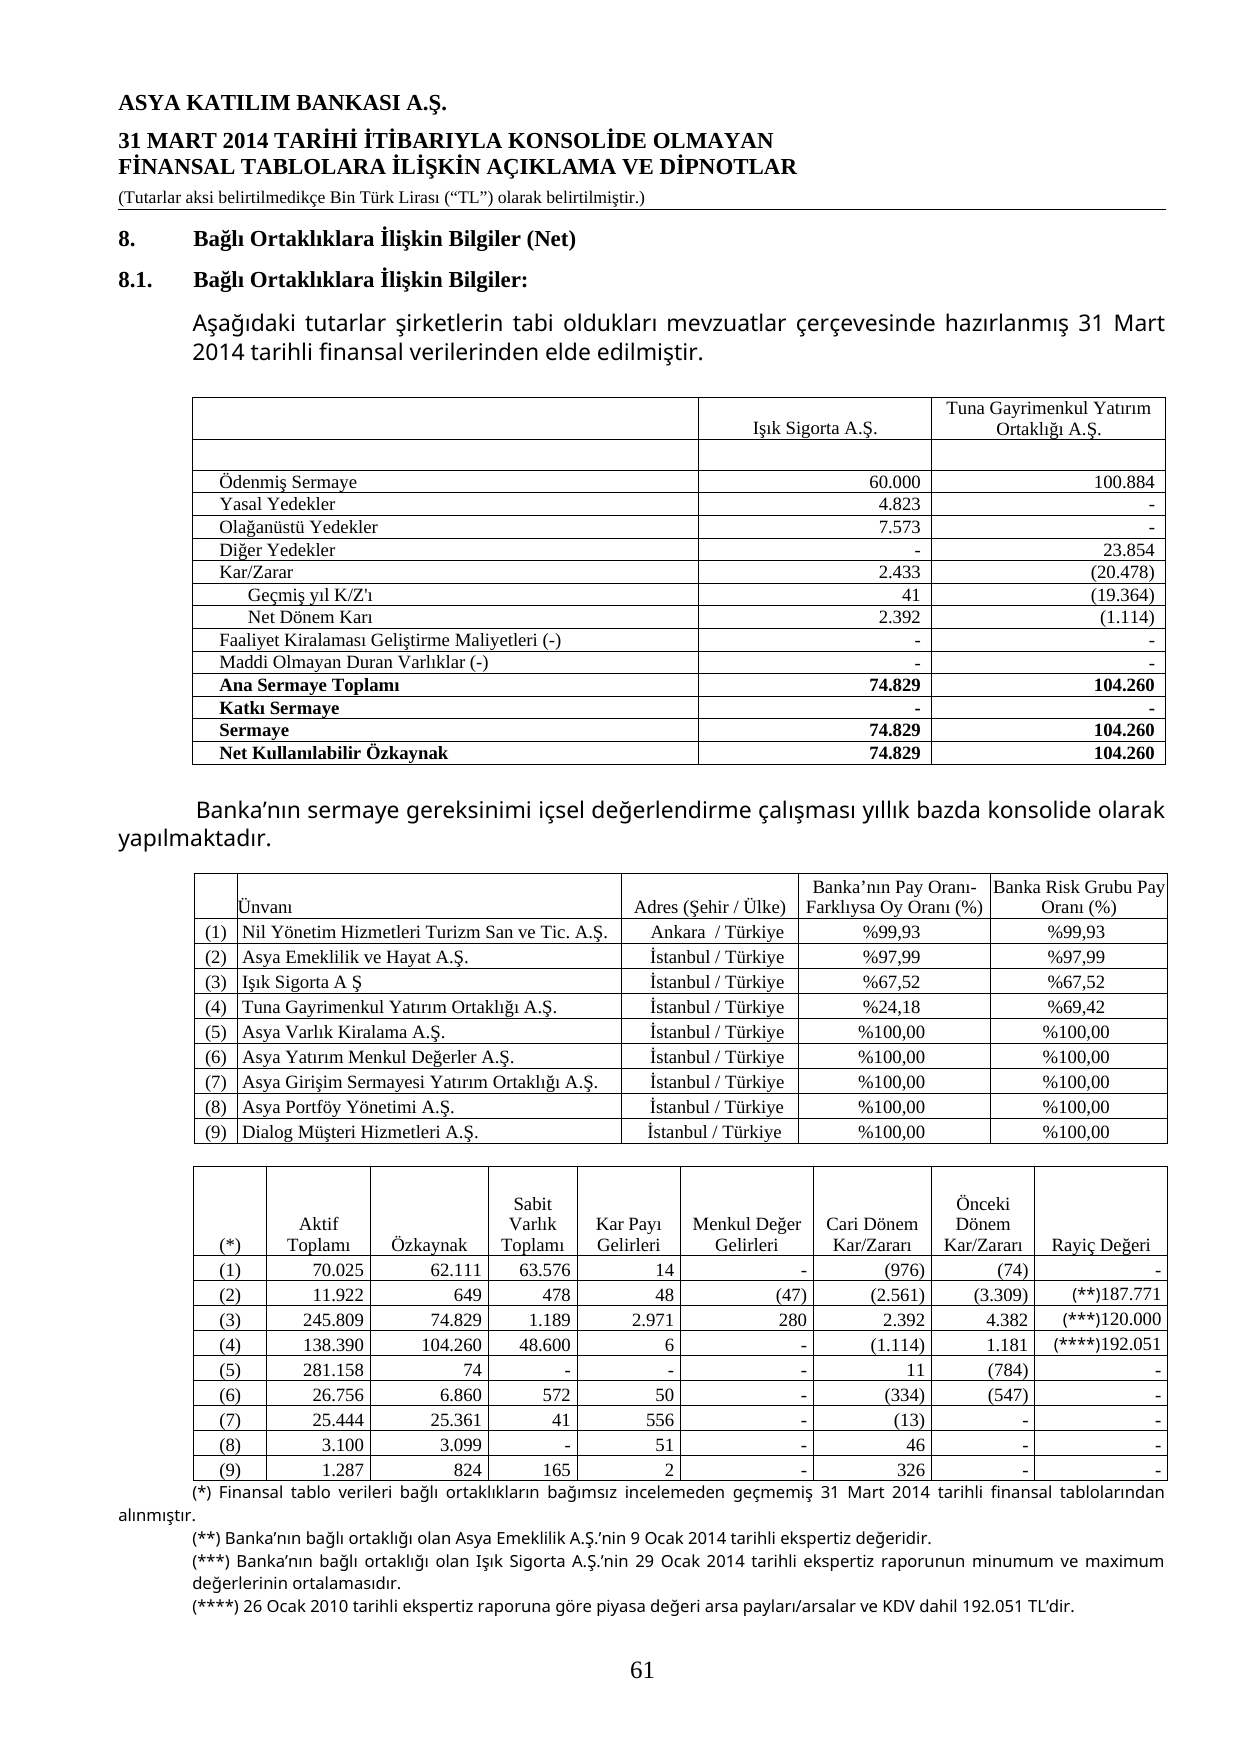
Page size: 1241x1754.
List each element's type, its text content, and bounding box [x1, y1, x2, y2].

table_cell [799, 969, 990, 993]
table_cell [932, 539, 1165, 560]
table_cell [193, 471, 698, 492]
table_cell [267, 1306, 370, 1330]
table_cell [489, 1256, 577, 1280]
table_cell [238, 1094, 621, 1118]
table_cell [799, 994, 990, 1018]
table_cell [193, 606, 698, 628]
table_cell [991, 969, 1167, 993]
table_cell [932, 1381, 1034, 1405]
text (****) 26 Ocak 2010 tarihli ekspertiz raporuna göre piyasa değeri arsa payları/arsalar ve KDV dahil 192.051 TL’dir. [118, 1595, 1166, 1617]
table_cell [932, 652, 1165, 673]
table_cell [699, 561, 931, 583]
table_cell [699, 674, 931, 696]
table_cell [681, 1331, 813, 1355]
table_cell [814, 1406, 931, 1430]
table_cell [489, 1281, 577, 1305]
text 8.1. Bağlı Ortaklıklara İlişkin Bilgiler: [118, 267, 1166, 292]
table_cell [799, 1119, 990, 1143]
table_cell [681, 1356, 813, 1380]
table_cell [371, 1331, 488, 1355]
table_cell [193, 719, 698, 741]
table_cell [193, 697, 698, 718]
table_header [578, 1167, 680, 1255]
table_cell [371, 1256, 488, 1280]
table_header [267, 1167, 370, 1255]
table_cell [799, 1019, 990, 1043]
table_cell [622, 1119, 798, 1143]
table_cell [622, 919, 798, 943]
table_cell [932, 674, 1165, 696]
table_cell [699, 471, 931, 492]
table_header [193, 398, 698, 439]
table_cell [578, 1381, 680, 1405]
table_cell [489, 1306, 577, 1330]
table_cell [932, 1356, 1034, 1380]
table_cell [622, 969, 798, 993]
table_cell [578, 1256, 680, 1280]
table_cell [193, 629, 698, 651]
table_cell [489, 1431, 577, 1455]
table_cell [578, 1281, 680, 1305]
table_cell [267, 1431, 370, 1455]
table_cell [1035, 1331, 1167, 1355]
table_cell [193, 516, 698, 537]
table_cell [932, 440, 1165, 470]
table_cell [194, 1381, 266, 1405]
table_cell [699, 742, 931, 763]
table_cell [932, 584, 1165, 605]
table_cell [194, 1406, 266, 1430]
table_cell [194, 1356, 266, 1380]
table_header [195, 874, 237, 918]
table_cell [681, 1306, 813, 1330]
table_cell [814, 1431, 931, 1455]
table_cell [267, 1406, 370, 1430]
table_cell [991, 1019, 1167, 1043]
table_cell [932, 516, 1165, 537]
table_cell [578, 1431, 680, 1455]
text (*) Finansal tablo verileri bağlı ortaklıkların bağımsız incelemeden geçmemiş 31 Mart 2014 tarihli finansal tablolarından alınmıştır. [118, 1481, 1166, 1527]
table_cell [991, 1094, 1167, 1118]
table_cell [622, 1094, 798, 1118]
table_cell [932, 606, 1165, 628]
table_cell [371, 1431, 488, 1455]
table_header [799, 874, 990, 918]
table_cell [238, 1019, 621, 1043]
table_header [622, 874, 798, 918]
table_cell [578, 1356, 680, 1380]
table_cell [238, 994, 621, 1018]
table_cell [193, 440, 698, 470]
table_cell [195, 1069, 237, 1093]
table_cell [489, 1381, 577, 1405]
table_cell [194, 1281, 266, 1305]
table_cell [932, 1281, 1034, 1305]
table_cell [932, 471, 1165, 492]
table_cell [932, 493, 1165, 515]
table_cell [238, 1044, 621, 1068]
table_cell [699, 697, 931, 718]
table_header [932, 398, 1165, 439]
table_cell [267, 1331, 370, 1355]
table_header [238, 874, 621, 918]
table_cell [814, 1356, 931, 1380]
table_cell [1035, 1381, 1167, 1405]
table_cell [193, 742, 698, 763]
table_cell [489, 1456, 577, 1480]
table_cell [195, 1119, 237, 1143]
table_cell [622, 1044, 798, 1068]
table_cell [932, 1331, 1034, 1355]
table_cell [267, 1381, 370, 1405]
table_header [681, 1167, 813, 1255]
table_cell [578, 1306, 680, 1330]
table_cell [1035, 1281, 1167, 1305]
text 8. Bağlı Ortaklıklara İlişkin Bilgiler (Net) [118, 226, 1166, 251]
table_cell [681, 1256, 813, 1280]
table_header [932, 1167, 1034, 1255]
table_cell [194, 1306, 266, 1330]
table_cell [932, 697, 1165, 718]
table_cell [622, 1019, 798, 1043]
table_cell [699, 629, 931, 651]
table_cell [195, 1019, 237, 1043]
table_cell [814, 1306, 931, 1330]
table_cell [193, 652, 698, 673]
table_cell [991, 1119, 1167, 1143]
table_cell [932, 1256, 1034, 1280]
text Banka’nın sermaye gereksinimi içsel değerlendirme çalışması yıllık bazda konsolide olarak yapılmaktadır. [118, 794, 1166, 854]
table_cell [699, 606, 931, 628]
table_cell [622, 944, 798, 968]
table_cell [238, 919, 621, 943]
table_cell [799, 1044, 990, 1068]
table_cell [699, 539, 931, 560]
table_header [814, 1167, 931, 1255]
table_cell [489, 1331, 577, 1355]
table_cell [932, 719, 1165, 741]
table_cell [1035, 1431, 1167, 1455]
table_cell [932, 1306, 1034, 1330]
text (***) Banka’nın bağlı ortaklığı olan Işık Sigorta A.Ş.’nin 29 Ocak 2014 tarihli ekspertiz raporunun minumum ve maximum değerlerinin ortalamasıdır. [192, 1549, 1166, 1595]
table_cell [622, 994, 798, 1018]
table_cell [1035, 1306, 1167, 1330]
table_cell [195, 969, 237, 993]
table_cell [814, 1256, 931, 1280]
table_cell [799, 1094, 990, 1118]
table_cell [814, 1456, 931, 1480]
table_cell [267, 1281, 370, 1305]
text (**) Banka’nın bağlı ortaklığı olan Asya Emeklilik A.Ş.’nin 9 Ocak 2014 tarihli ekspertiz değeridir. [118, 1527, 1166, 1549]
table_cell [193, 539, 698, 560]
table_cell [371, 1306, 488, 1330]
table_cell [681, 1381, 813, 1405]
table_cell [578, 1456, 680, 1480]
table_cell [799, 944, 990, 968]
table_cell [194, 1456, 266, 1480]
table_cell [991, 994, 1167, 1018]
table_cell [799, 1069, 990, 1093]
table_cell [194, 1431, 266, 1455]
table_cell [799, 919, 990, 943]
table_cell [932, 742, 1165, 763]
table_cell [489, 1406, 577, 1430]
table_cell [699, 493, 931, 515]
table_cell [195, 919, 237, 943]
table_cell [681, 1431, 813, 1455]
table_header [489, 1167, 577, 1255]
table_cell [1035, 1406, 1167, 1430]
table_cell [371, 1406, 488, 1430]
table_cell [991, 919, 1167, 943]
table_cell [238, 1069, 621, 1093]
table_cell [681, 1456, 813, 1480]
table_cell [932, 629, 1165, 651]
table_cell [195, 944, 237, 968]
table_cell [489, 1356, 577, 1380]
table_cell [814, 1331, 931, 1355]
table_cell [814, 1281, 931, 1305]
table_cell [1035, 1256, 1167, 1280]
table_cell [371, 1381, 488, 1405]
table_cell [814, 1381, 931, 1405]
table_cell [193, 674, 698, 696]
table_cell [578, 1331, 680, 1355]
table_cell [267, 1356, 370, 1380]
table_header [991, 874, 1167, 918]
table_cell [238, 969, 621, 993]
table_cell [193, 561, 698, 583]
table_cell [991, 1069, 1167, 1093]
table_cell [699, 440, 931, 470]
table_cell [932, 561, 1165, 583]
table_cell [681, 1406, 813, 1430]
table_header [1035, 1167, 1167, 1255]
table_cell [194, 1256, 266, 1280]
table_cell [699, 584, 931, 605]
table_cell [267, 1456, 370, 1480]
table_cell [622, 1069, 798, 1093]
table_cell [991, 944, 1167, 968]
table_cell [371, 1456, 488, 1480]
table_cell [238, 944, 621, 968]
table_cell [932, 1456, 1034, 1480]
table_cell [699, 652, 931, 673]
text Aşağıdaki tutarlar şirketlerin tabi oldukları mevzuatlar çerçevesinde hazırlanmış 31 Mart 2014 tarihli finansal verilerinden elde edilmiştir. [192, 308, 1166, 367]
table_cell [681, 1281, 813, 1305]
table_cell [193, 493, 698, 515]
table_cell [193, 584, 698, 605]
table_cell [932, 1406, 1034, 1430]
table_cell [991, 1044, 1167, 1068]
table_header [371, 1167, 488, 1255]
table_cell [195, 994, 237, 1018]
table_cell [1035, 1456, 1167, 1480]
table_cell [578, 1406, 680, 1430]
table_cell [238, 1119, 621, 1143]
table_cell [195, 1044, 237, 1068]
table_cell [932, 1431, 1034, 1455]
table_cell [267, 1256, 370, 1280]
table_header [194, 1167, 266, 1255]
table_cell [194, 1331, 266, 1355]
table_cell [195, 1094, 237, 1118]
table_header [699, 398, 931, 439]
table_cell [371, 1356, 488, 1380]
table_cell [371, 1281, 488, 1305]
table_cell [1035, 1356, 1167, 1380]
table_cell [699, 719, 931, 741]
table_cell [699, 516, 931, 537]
